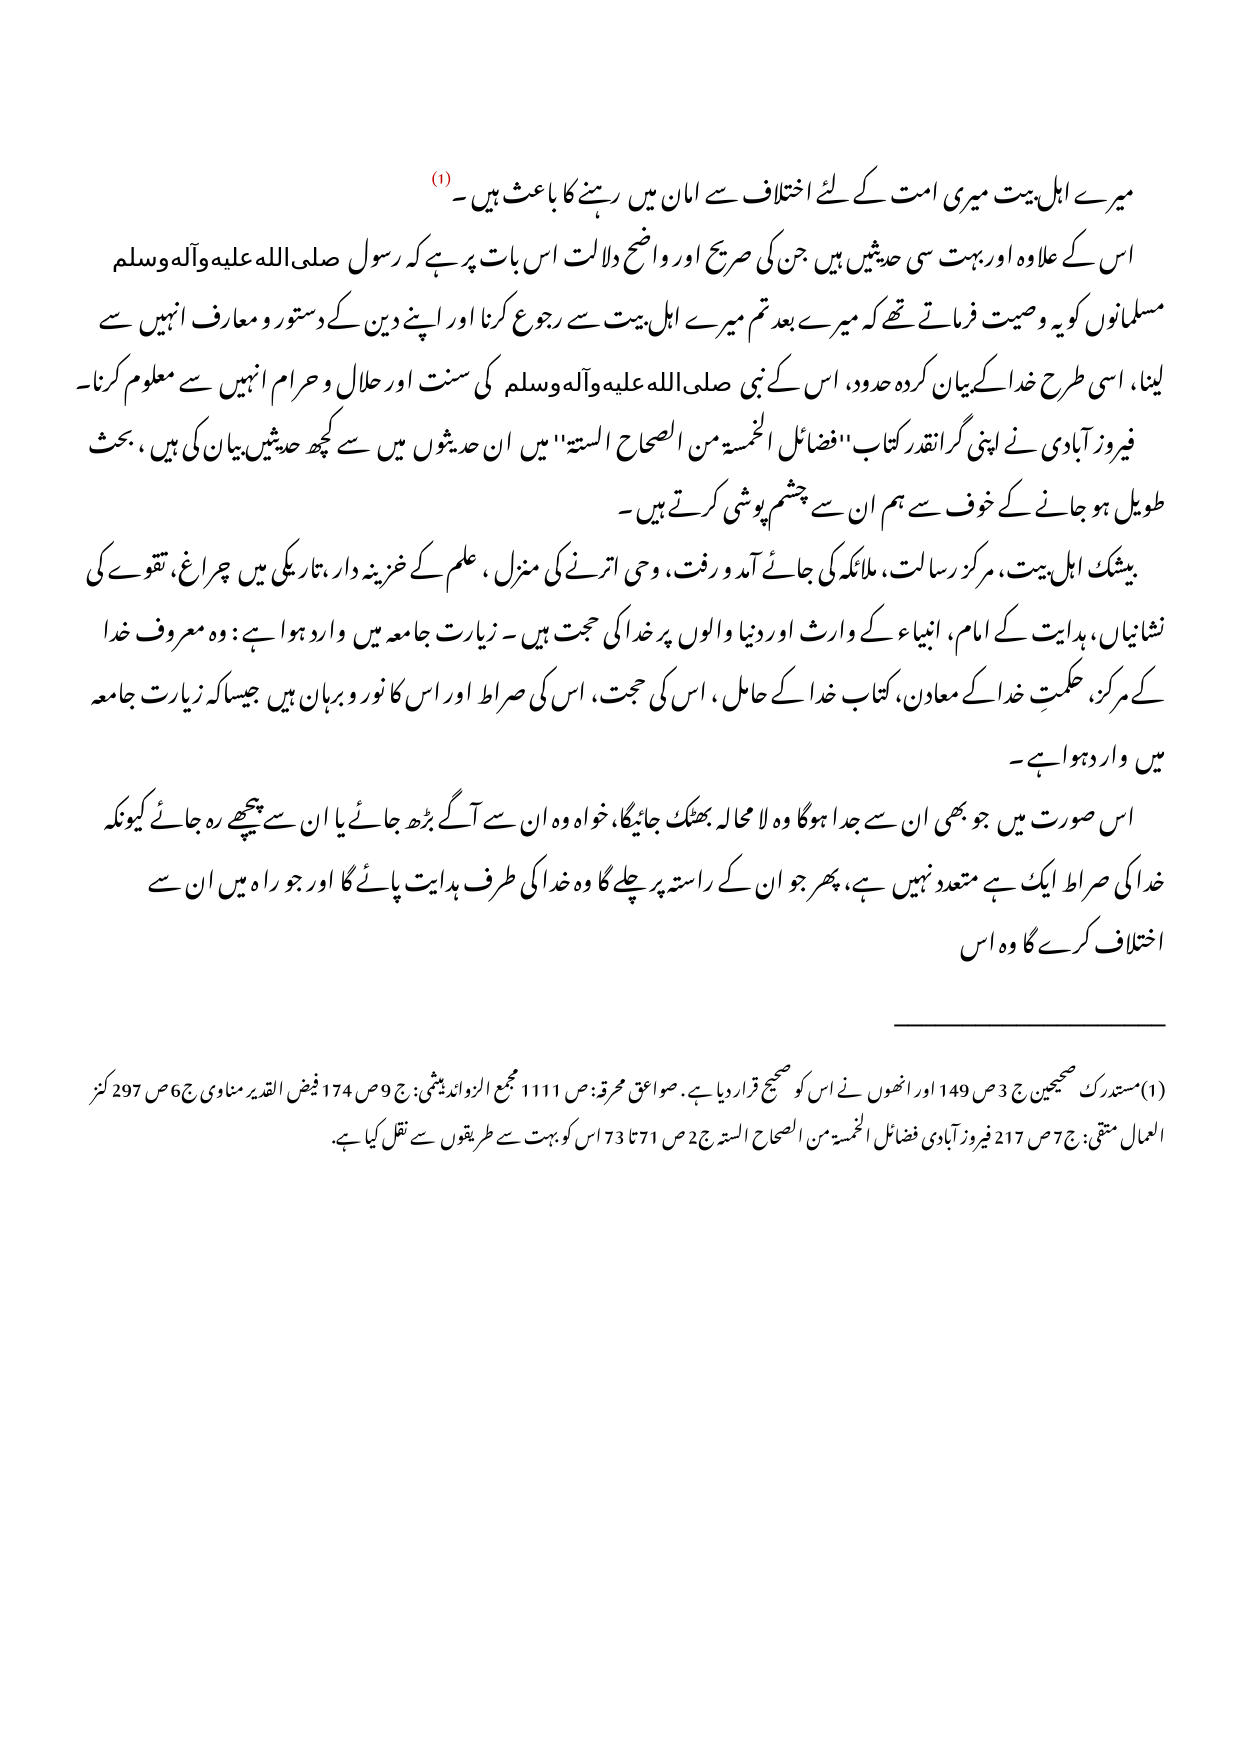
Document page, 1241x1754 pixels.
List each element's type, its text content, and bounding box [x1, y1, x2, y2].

text اس کے علاوہ اوربہت سی حدیثیں ہیں جن کی صریح اور واضح دلالت اس بات پر ہے کہ رسول صلى‌الله‌عليه‌وآله‌وسلم مسلمانوں کو یہ وصیت فرماتے تھے کہ میرے بعد تم میرے اہل بیت سے رجوع کرنا اور اپنے دین کے دستور و معارف انہیں سے لینا، اسی طرح خداکے بیان کردہ حدود، اس کے نبی صلى‌الله‌عليه‌وآله‌وسلم کی سنت اور حلال و حرام انہیں سے معلوم کرنا۔ [75, 219, 1165, 406]
text فیروز آبادی نے اپنی گرانقدر کتاب''فضائل الخمسة من الصحاح الستة'' میں ان حدیثوں میں سے کچھ حدیثیں بیان کی ہیں ، بحث طویل ہو جانے کے خوف سے ہم ان سے چشم پوشی کرتے ہیں ۔ [75, 406, 1165, 531]
text (1)مستدرک صحیحین ج 3 ص 149 اور انھوں نے اس کو صحیح قرار دیا ہے . صواعق محرقہ: ص 1111 مجمع الزوائد ہیثمی: ج 9 ص 174 فیض القدیر مناوی ج6 ص 297 کنز العمال متقی: ج7 ص 217 فیروز آبادی فضائل الخمسة من الصحاح الستہ ج2 ص 71 تا 73 اس کو بہت سے طریقوں سے نقل کیا ہے. [75, 1061, 1165, 1155]
text میرے اہل بیت میری امت کے لئے اختلاف سے امان میں رہنے کا باعث ہیں ۔(1) [75, 156, 1165, 219]
text بیشک اہل بیت، مرکز رسالت، ملائکہ کی جائے آمد و رفت، وحی اترنے کی منزل ، علم کے خزینہ دار ،تاریکی میں چراغ، تقوے کی نشانیاں، ہدایت کے امام، انبیاء کے وارث اور دنیا والوں پر خدا کی حجت ہیں ۔ زیارت جامعہ میں وارد ہوا ہے : وہ معروف خدا کے مرکز، حکمتِ خداکے معادن، کتاب خدا کے حامل ، اس کی حجت، اس کی صراط اور اس کا نور و برہان ہیں جیساکہ زیارت جامعہ میں وار دہواہے ۔ [75, 531, 1165, 781]
text ____________________ [75, 969, 1165, 1036]
text اس صورت میں جو بھی ان سے جدا ہوگا وہ لا محالہ بھٹک جائیگا،خواہ وہ ان سے آگے بڑھ جائے یا ان سے پیچھے رہ جائے کیونکہ خدا کی صراط ایک ہے متعدد نہیں ہے، پھر جو ان کے راستہ پر چلے گا وہ خدا کی طرف ہدایت پائے گا اور جو را ہ میں ان سے اختلاف کرے گا وہ اس [75, 781, 1165, 969]
